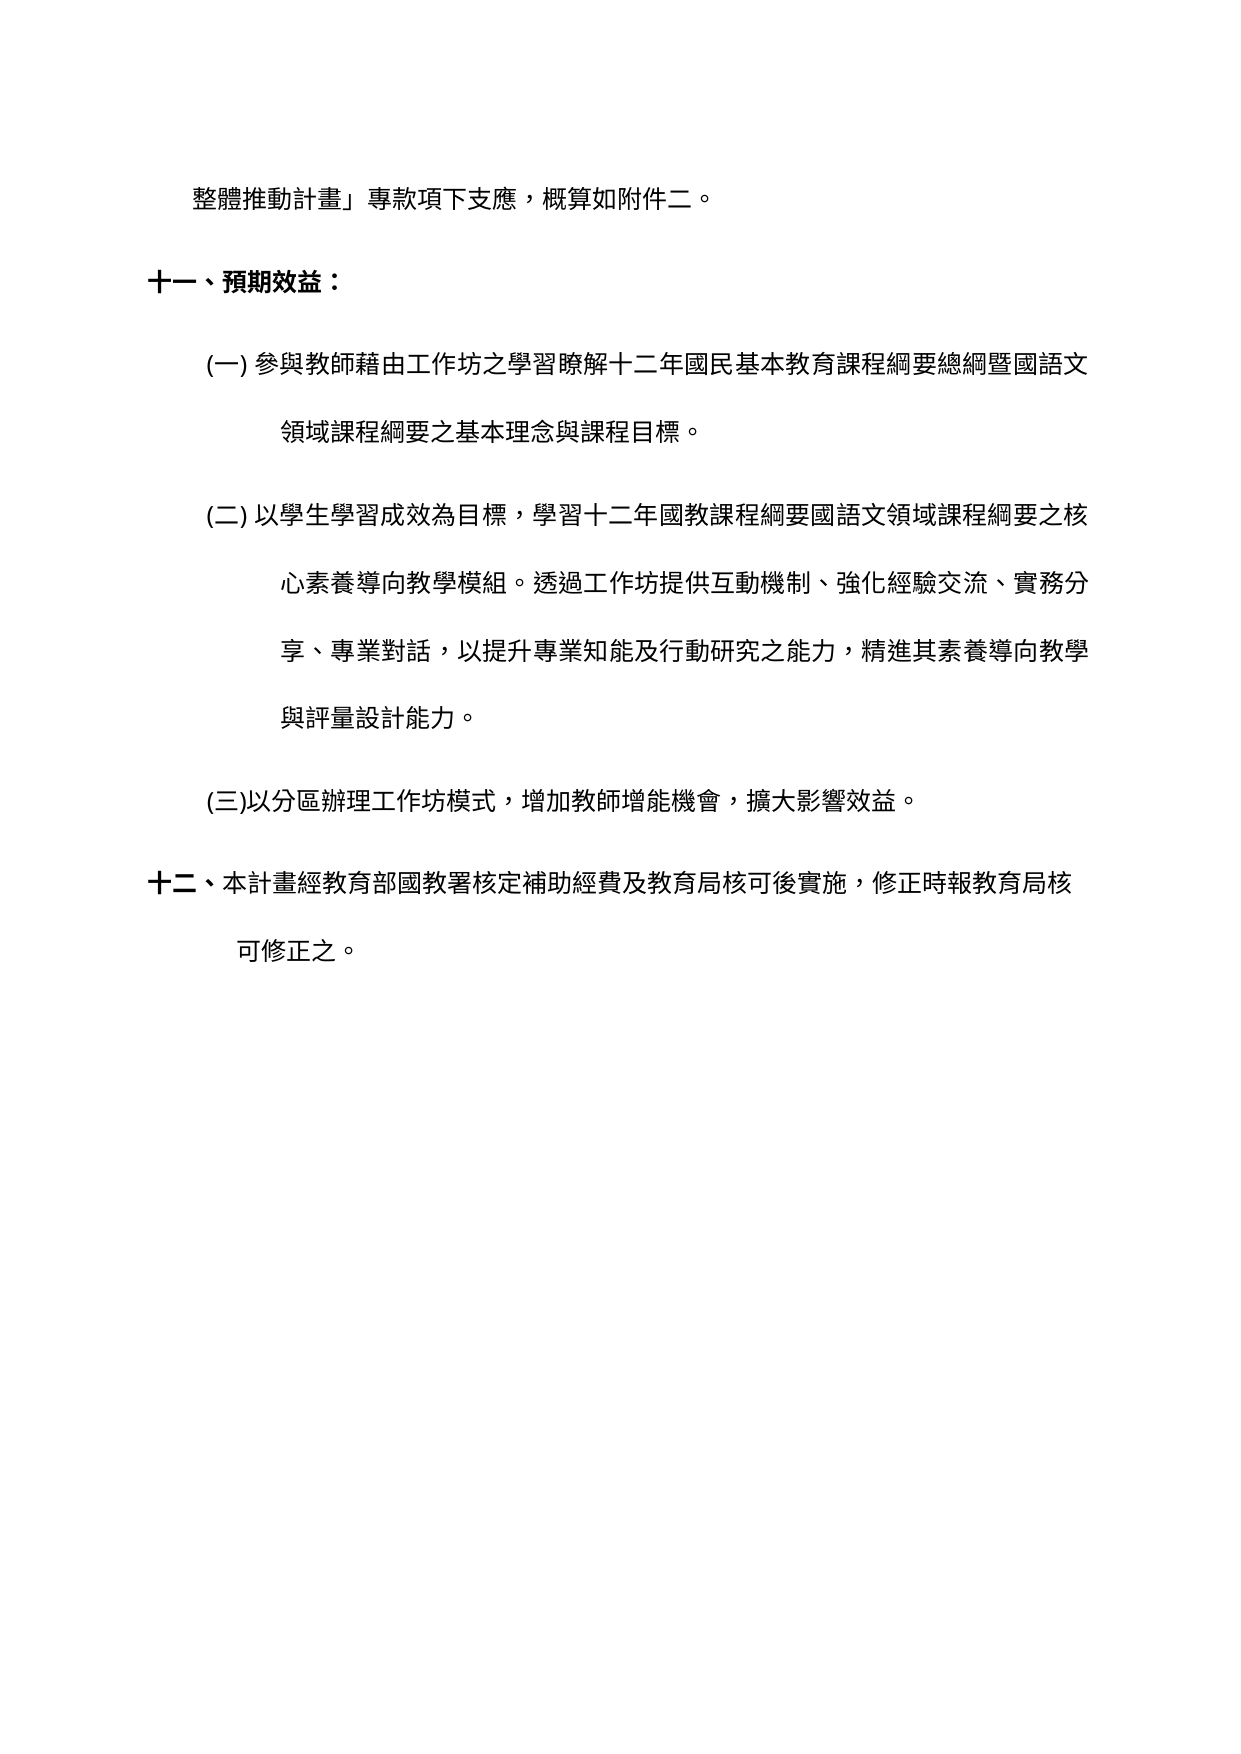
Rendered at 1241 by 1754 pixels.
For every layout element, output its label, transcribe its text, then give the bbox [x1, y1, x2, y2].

text 十二、本計畫經教育部國教署核定補助經費及教育局核可後實施，修正時報教育局核可修正之。 [148, 848, 1092, 984]
text 十一、預期效益： [148, 246, 1092, 314]
text (一) 參與教師藉由工作坊之學習瞭解十二年國民基本教育課程綱要總綱暨國語文領域課程綱要之基本理念與課程目標。 [206, 329, 1092, 465]
text (三)以分區辦理工作坊模式，增加教師增能機會，擴大影響效益。 [207, 766, 1092, 833]
text (二) 以學生學習成效為目標，學習十二年國教課程綱要國語文領域課程綱要之核心素養導向教學模組。透過工作坊提供互動機制、強化經驗交流、實務分享、專業對話，以提升專業知能及行動研究之能力，精進其素養導向教學與評量設計能力。 [206, 479, 1092, 751]
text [192, 164, 1092, 232]
